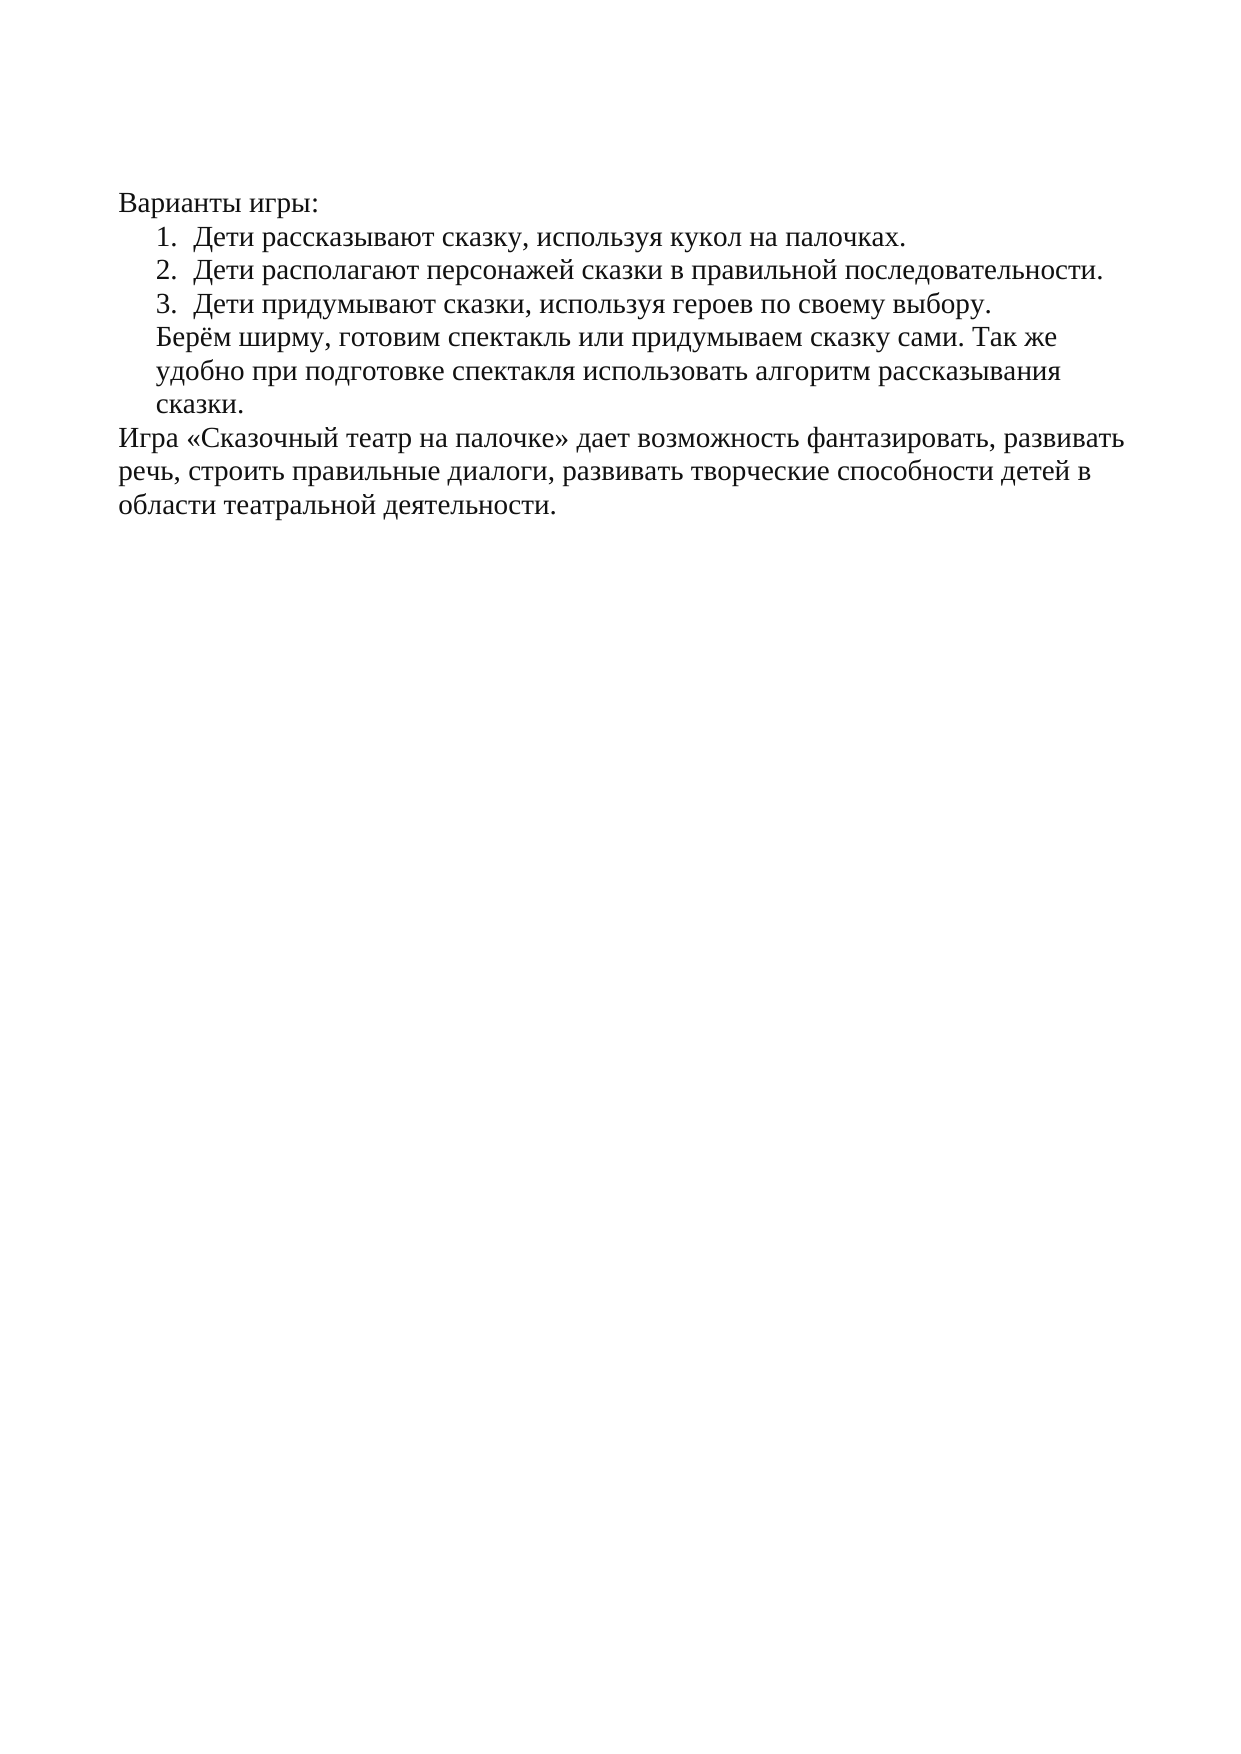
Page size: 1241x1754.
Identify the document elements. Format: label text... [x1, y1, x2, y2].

list Дети рассказывают сказку, используя кукол на палочках. [156, 219, 1152, 252]
list Дети располагают персонажей сказки в правильной последовательности. [156, 252, 1152, 286]
text Игра «Сказочный театр на палочке» дает возможность фантазировать, развивать речь, строить правильные диалоги, развивать творческие способности детей в области театральной деятельности. [118, 420, 1152, 521]
text Варианты игры: [118, 185, 1152, 219]
list Дети придумывают сказки, используя героев по своему выбору. [156, 286, 1152, 319]
text Берём ширму, готовим спектакль или придумываем сказку сами. Так же удобно при подготовке спектакля использовать алгоритм рассказывания сказки. [156, 319, 1152, 420]
